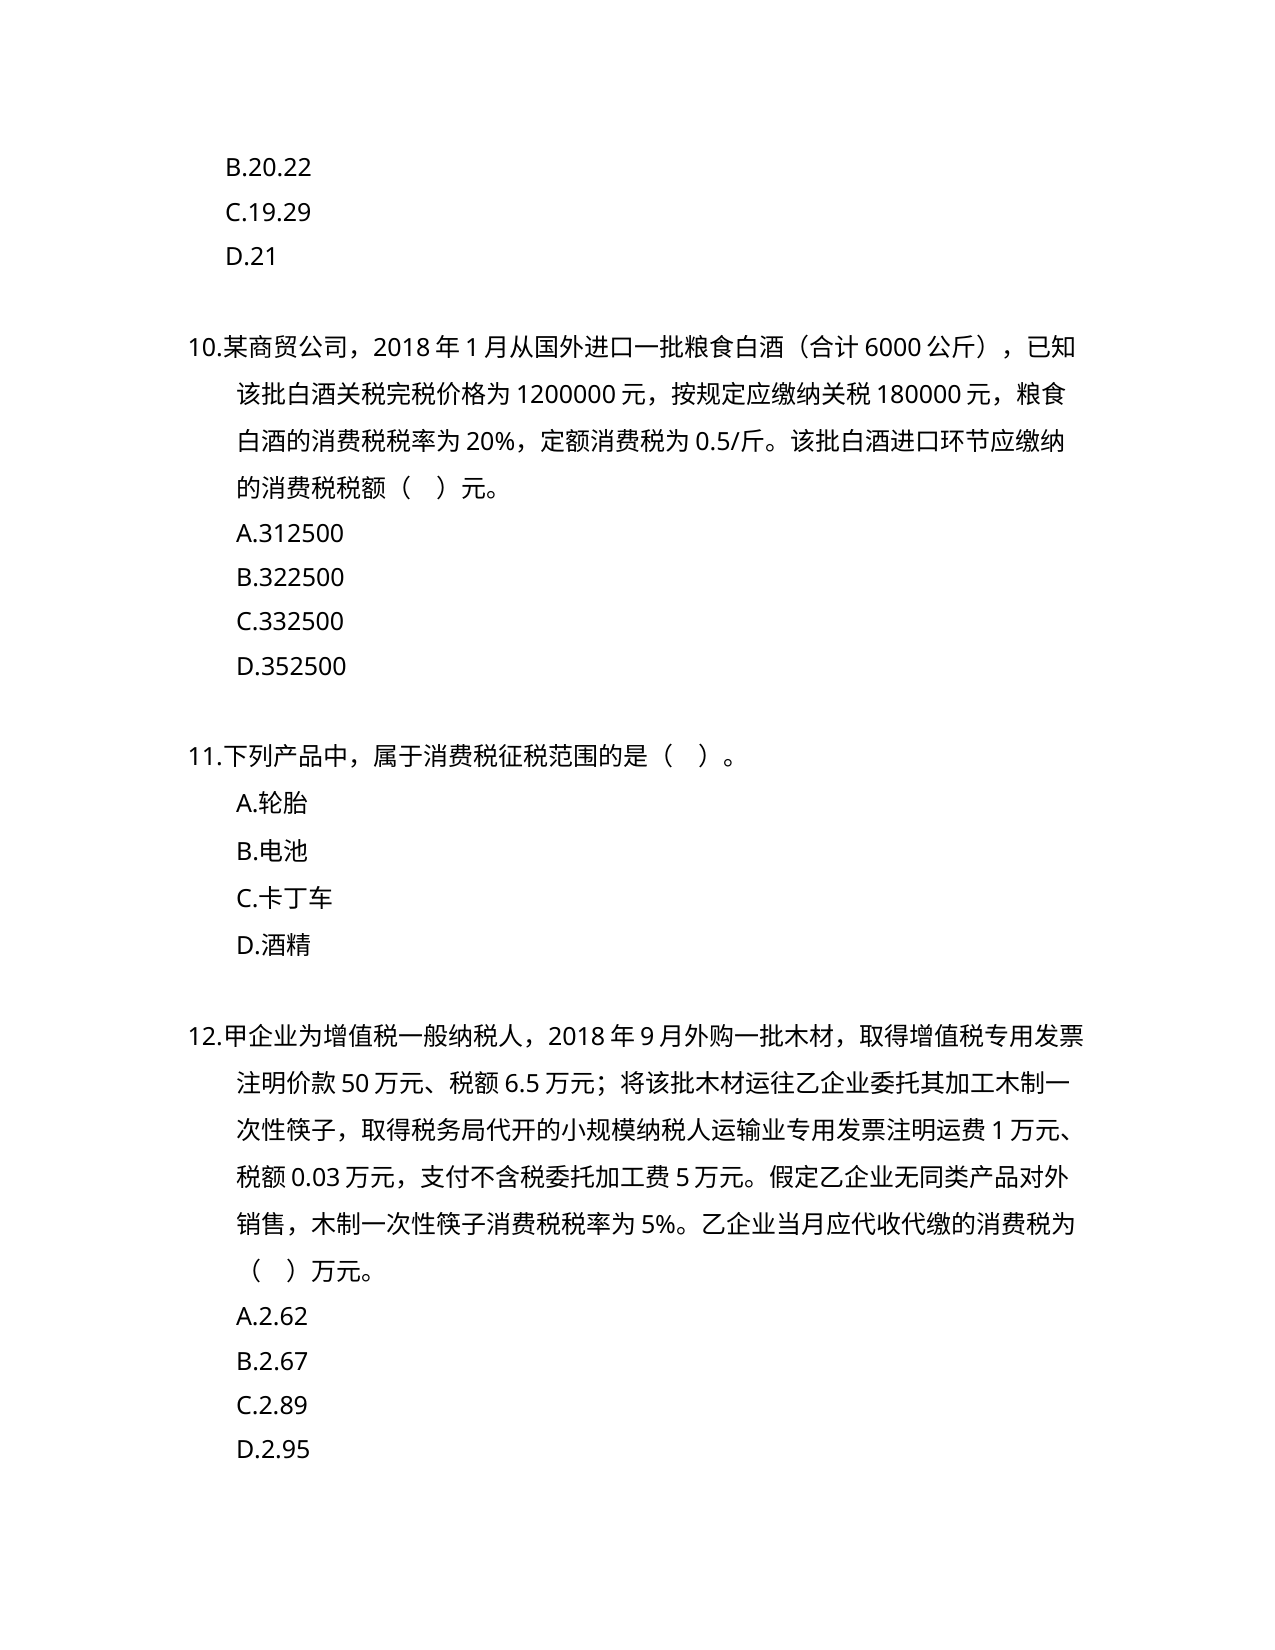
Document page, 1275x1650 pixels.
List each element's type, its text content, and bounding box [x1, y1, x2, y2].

text D.酒精 [236, 925, 1087, 961]
text 10.某商贸公司，2018年1月从国外进口一批粮食白酒（合计6000公斤），已知该批白酒关税完税价格为1200000元，按规定应缴纳关税180000元，粮食白酒的消费税税率为20%，定额消费税为0.5/斤。该批白酒进口环节应缴纳的消费税税额（ ）元。 [187, 327, 1087, 504]
text C.19.29 [187, 194, 1087, 228]
text B.电池 [236, 831, 1087, 867]
text B.2.67 [236, 1343, 1087, 1377]
text D.2.95 [236, 1432, 1087, 1466]
text 11.下列产品中，属于消费税征税范围的是（ ）。 [187, 737, 1087, 773]
text B.20.22 [187, 150, 1087, 184]
text D.21 [187, 238, 1087, 273]
text 12.甲企业为增值税一般纳税人，2018年9月外购一批木材，取得增值税专用发票注明价款50万元、税额6.5万元；将该批木材运往乙企业委托其加工木制一次性筷子，取得税务局代开的小规模纳税人运输业专用发票注明运费1万元、税额0.03万元，支付不含税委托加工费5万元。假定乙企业无同类产品对外销售，木制一次性筷子消费税税率为5%。乙企业当月应代收代缴的消费税为（ ）万元。 [187, 1016, 1087, 1288]
text C.2.89 [236, 1387, 1087, 1422]
text B.322500 [236, 560, 1087, 594]
text C.卡丁车 [236, 878, 1087, 914]
text D.352500 [236, 648, 1087, 682]
text A.312500 [236, 515, 1087, 549]
text A.轮胎 [236, 784, 1087, 820]
text A.2.62 [236, 1299, 1087, 1333]
text C.332500 [236, 604, 1087, 638]
